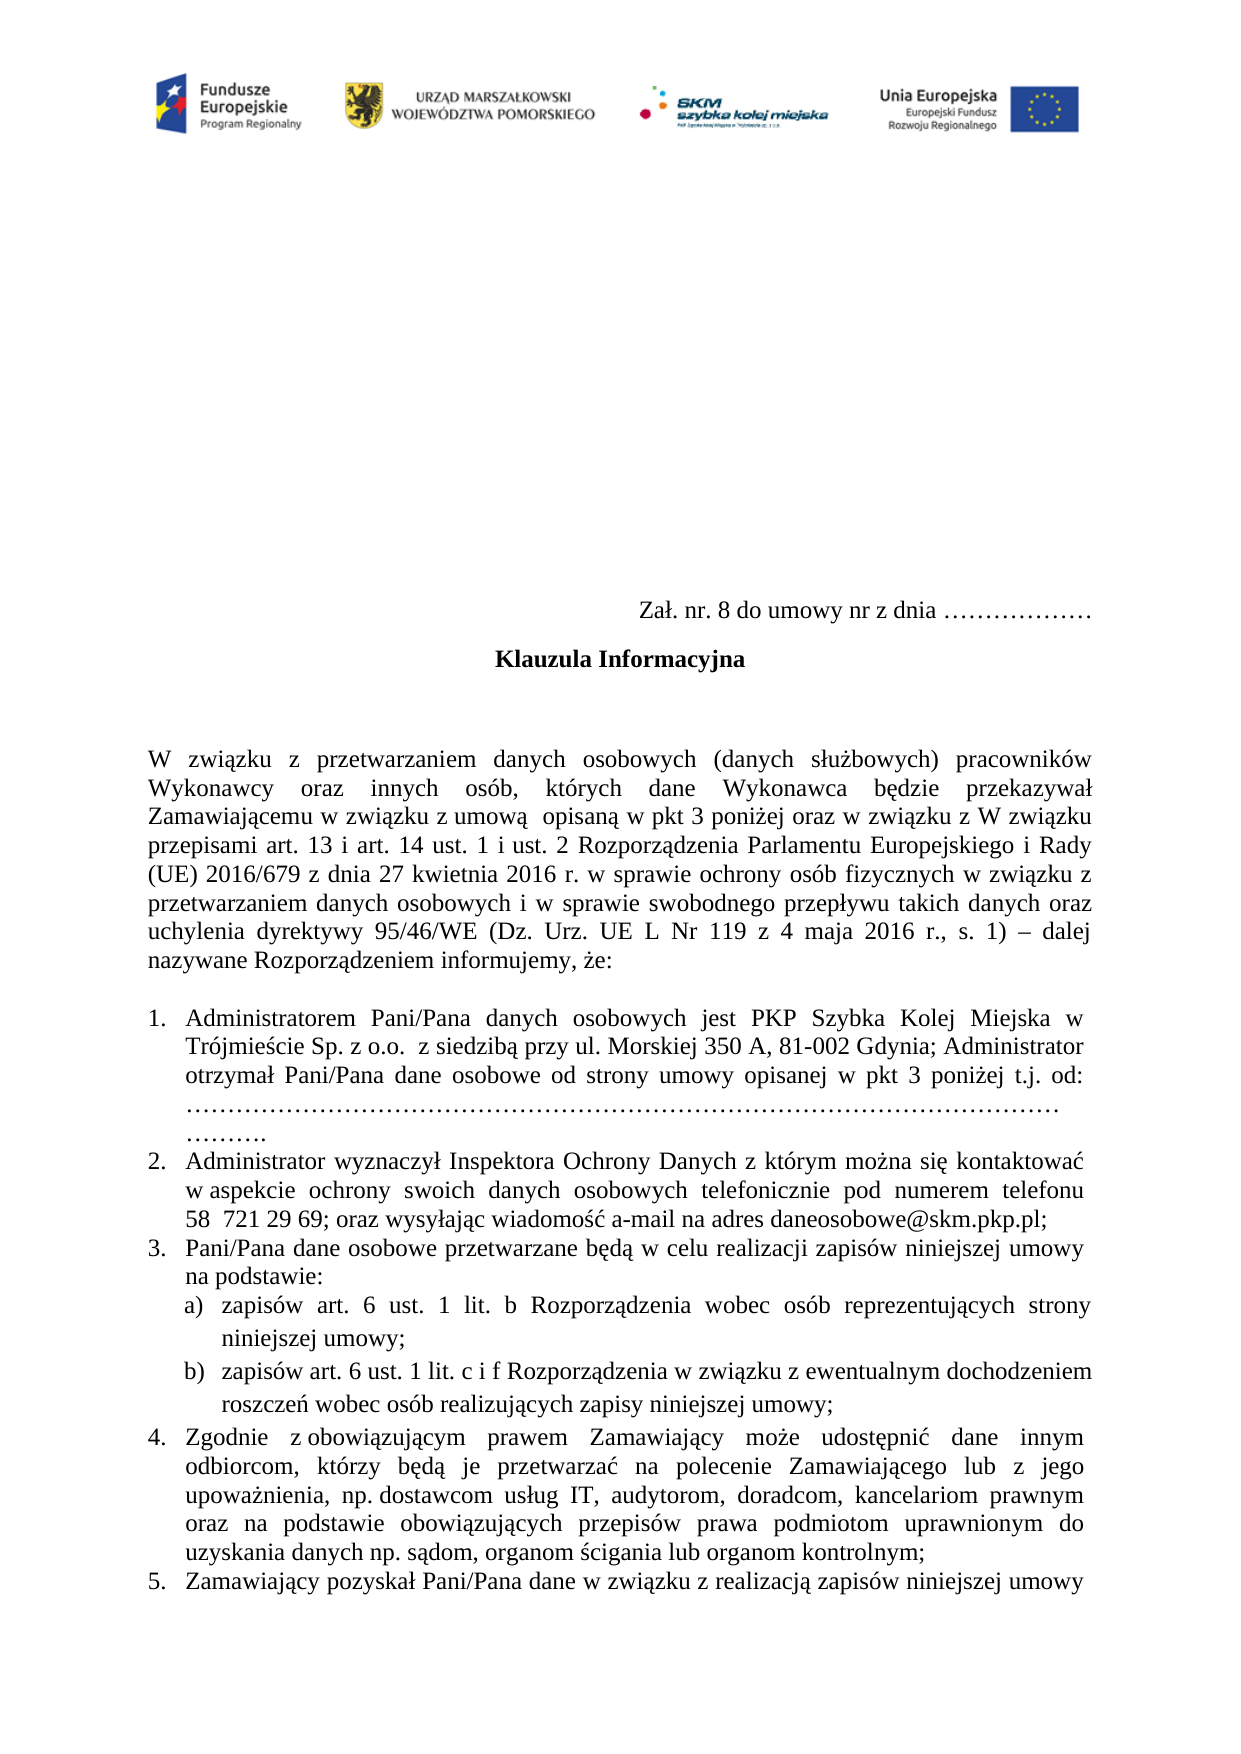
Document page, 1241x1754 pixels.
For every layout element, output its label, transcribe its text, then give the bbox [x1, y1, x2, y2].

list Pani/Pana dane osobowe przetwarzane będą w celu realizacji zapisów niniejszej umowy na podstawie: [148, 1233, 1085, 1290]
list Zgodnie z obowiązującym prawem Zamawiający może udostępnić dane innym odbiorcom, którzy będą je przetwarzać na polecenie Zamawiającego lub z jego upoważnienia, np. dostawcom usług IT, audytorom, doradcom, kancelariom prawnym oraz na podstawie obowiązujących przepisów prawa podmiotom uprawnionym do uzyskania danych np. sądom, organom ścigania lub organom kontrolnym; [148, 1422, 1085, 1566]
list Zamawiający pozyskał Pani/Pana dane w związku z realizacją zapisów niniejszej umowy od Wykonawcy lub podmiotów realizujących na zlecenie wykonawcy. [148, 1566, 1085, 1595]
list zapisów art. 6 ust. 1 lit. c i f Rozporządzenia w związku z ewentualnym dochodzeniem roszczeń wobec osób realizujących zapisy niniejszej umowy; [184, 1356, 1093, 1418]
list Administrator wyznaczył Inspektora Ochrony Danych z którym można się kontaktować w aspekcie ochrony swoich danych osobowych telefonicznie pod numerem telefonu 58 721 29 69; oraz wysyłając wiadomość a-mail na adres daneosobowe@skm.pkp.pl; [148, 1146, 1085, 1233]
text Zał. nr. 8 do umowy nr z dnia ……………… [148, 595, 1093, 624]
picture [147, 73, 1093, 148]
list zapisów art. 6 ust. 1 lit. b Rozporządzenia wobec osób reprezentujących strony niniejszej umowy; [184, 1290, 1093, 1352]
text W związku z przetwarzaniem danych osobowych (danych służbowych) pracowników Wykonawcy oraz innych osób, których dane Wykonawca będzie przekazywał Zamawiającemu w związku z umową opisaną w pkt 3 poniżej oraz w związku z W związku przepisami art. 13 i art. 14 ust. 1 i ust. 2 Rozporządzenia Parlamentu Europejskiego i Rady (UE) 2016/679 z dnia 27 kwietnia 2016 r. w sprawie ochrony osób fizycznych w związku z przetwarzaniem danych osobowych i w sprawie swobodnego przepływu takich danych oraz uchylenia dyrektywy 95/46/WE (Dz. Urz. UE L Nr 119 z 4 maja 2016 r., s. 1) – dalej nazywane Rozporządzeniem informujemy, że: [148, 744, 1093, 974]
list Administratorem Pani/Pana danych osobowych jest PKP Szybka Kolej Miejska w Trójmieście Sp. z o.o. z siedzibą przy ul. Morskiej 350 A, 81-002 Gdynia; Administrator otrzymał Pani/Pana dane osobowe od strony umowy opisanej w pkt 3 poniżej t.j. od: ……………………………………………………………………………………………………. [148, 1003, 1085, 1146]
text Klauzula Informacyjna [148, 644, 1093, 673]
